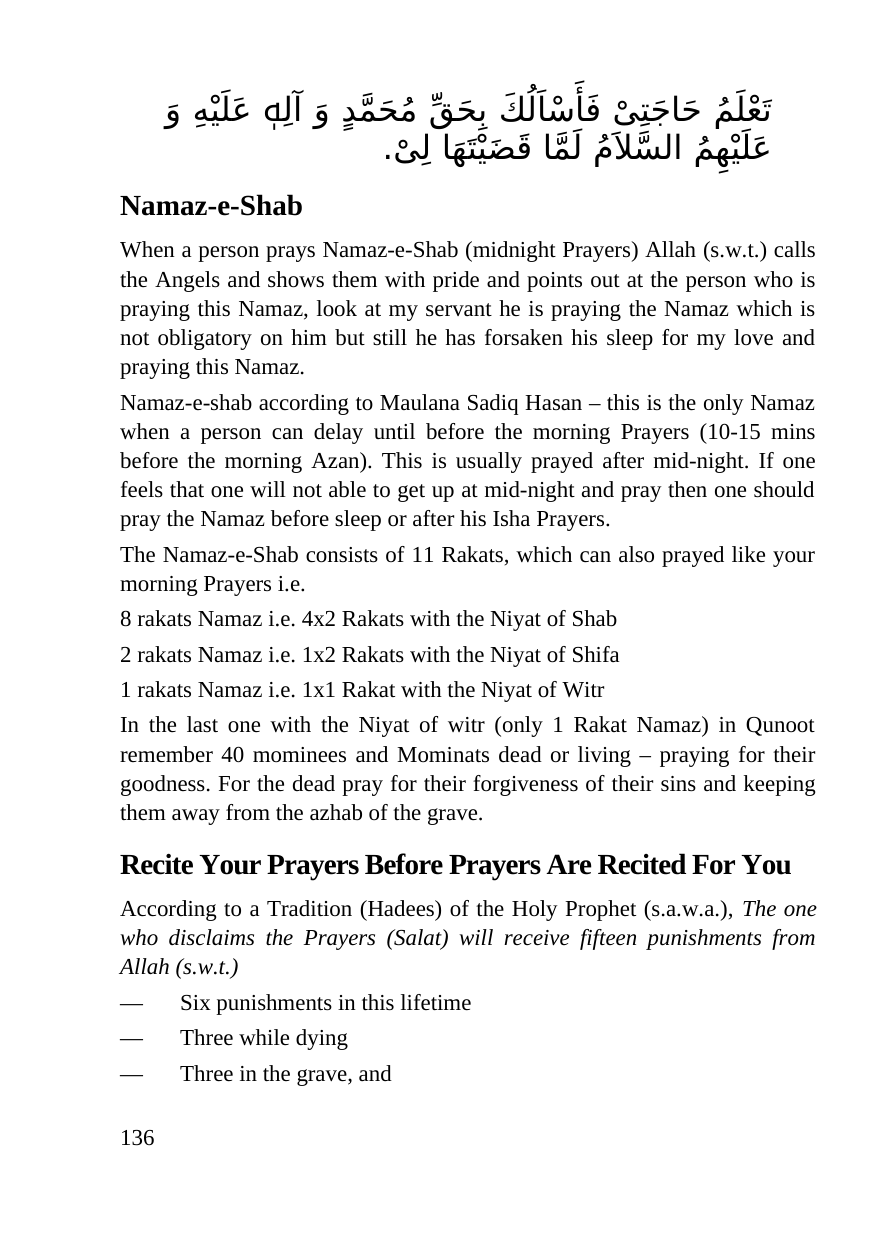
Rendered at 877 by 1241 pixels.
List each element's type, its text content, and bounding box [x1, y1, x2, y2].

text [165, 90, 772, 168]
subtitle Namaz-e-Shab [120, 188, 817, 222]
text — Three in the grave, and [120, 1058, 817, 1087]
text 8 rakats Namaz i.e. 4x2 Rakats with the Niyat of Shab [120, 603, 817, 632]
subtitle Recite Your Prayers Before Prayers Are Recited For You [120, 847, 817, 881]
text Namaz-e-shab according to Maulana Sadiq Hasan – this is the only Namaz when a person can delay until before the morning Prayers (10-15 mins before the morning Azan). This is usually prayed after mid-night. If one feels that one will not able to get up at mid-night and pray then one should pray the Namaz before sleep or after his Isha Prayers. [120, 387, 817, 532]
text The Namaz-e-Shab consists of 11 Rakats, which can also prayed like your morning Prayers i.e. [120, 539, 817, 597]
text 1 rakats Namaz i.e. 1x1 Rakat with the Niyat of Witr [120, 674, 817, 703]
text — Six punishments in this lifetime [120, 987, 817, 1016]
text When a person prays Namaz-e-Shab (midnight Prayers) Allah (s.w.t.) calls the Angels and shows them with pride and points out at the person who is praying this Namaz, look at my servant he is praying the Namaz which is not obligatory on him but still he has forsaken his sleep for my love and praying this Namaz. [120, 234, 817, 380]
text In the last one with the Niyat of witr (only 1 Rakat Namaz) in Qunoot remember 40 mominees and Mominats dead or living – praying for their goodness. For the dead pray for their forgiveness of their sins and keeping them away from the azhab of the grave. [120, 709, 817, 826]
text 2 rakats Namaz i.e. 1x2 Rakats with the Niyat of Shifa [120, 639, 817, 668]
text — Three while dying [120, 1022, 817, 1051]
text According to a Tradition (Hadees) of the Holy Prophet (s.a.w.a.), The one who disclaims the Prayers (Salat) will receive fifteen punishments from Allah (s.w.t.) [120, 893, 817, 981]
